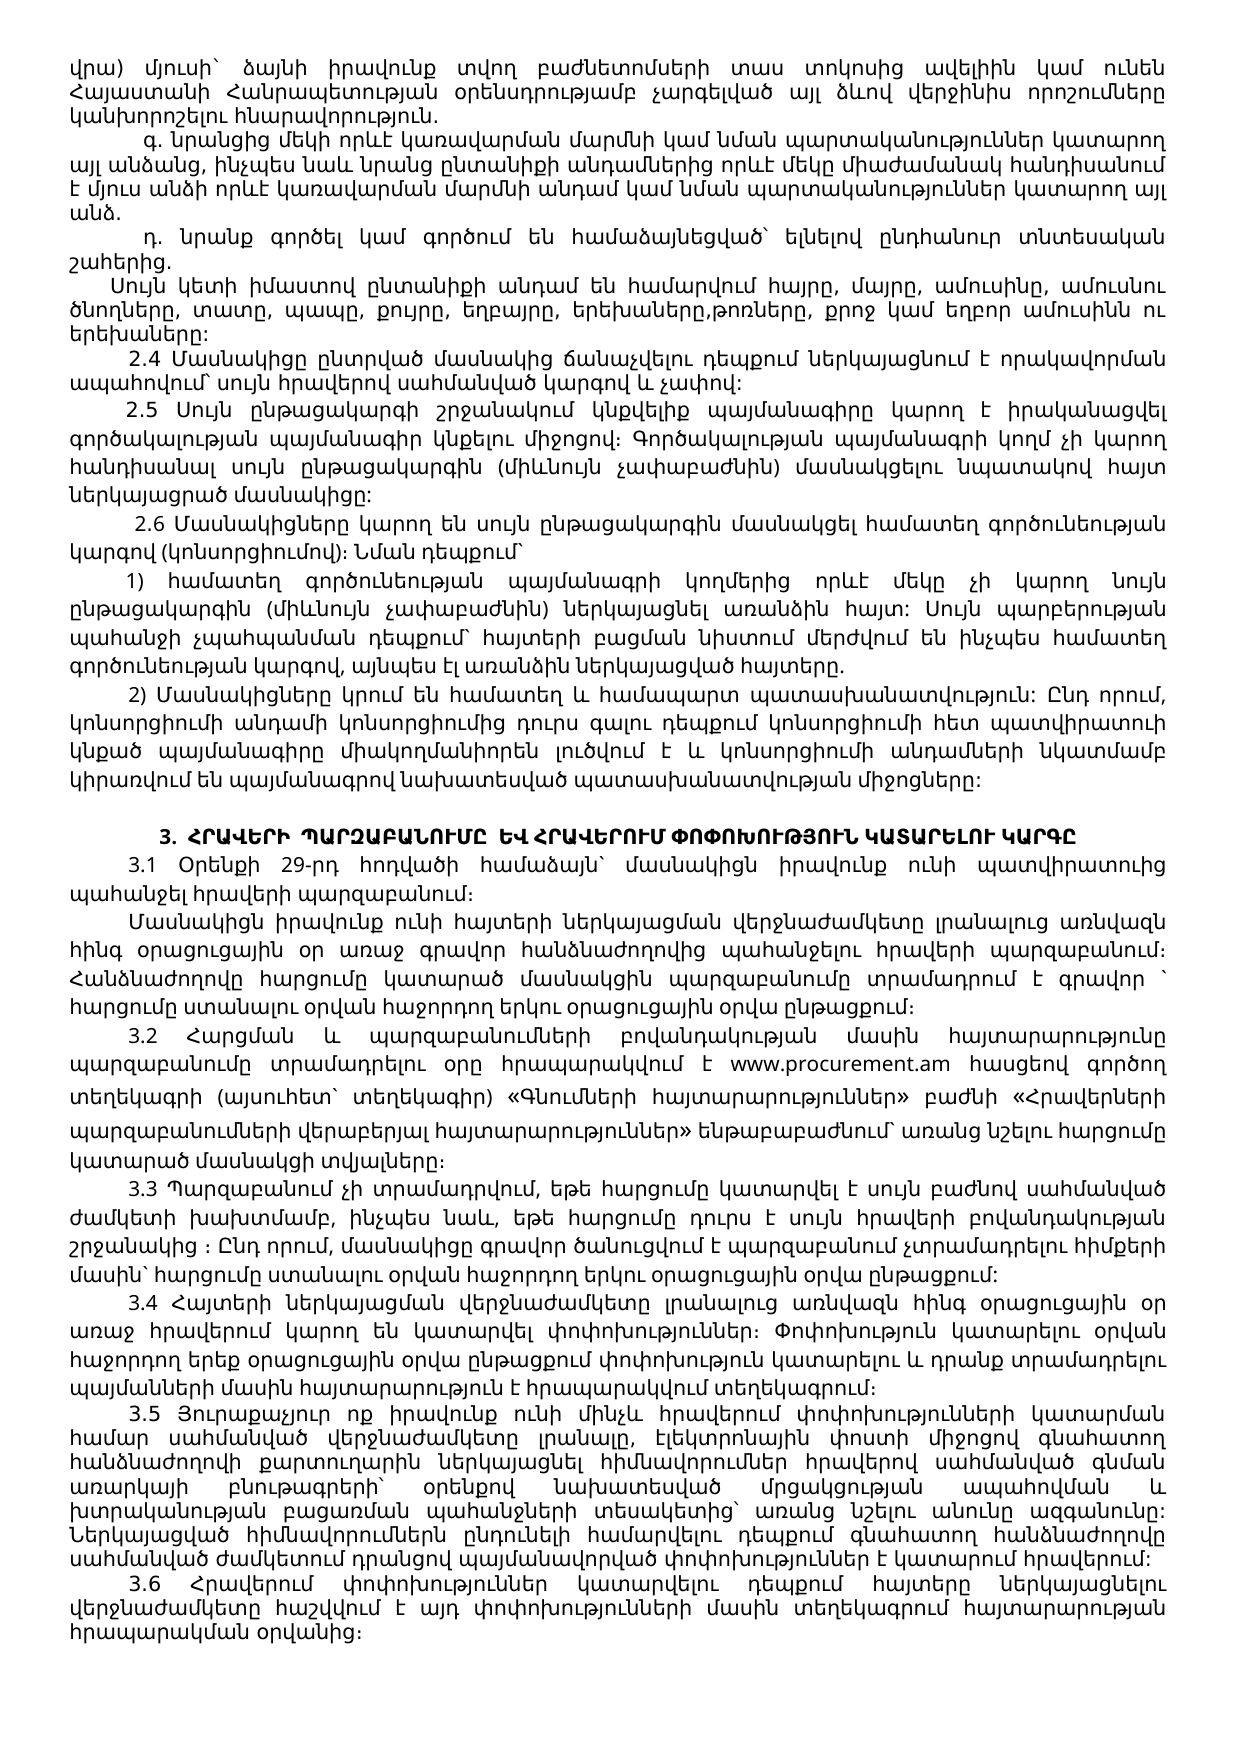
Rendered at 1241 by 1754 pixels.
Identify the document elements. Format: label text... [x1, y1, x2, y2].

text 2.5 Սույն ընթացակարգի շրջանակում կնքվելիք պայմանագիրը կարող է իրականացվել գործակալության պայմանագիր կնքելու միջոցով։ Գործակալության պայմանագրի կողմ չի կարող հանդիսանալ սույն ընթացակարգին (միևնույն չափաբաժնին) մասնակցելու նպատակով հայտ ներկայացրած մասնակիցը: [69, 395, 1167, 509]
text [69, 56, 1167, 128]
text 3. ՀՐԱՎԵՐԻ ՊԱՐԶԱԲԱՆՈՒՄԸ ԵՎ ՀՐԱՎԵՐՈՒՄ ՓՈՓՈԽՈՒԹՅՈՒՆ ԿԱՏԱՐԵԼՈՒ ԿԱՐԳԸ [69, 822, 1167, 850]
text 2) Մասնակիցները կրում են համատեղ և համապարտ պատասխանատվություն: Ընդ որում, կոնսորցիումի անդամի կոնսորցիումից դուրս գալու դեպքում կոնսորցիումի հետ պատվիրատուի կնքած պայմանագիրը միակողմանիորեն լուծվում է և կոնսորցիումի անդամների նկատմամբ կիրառվում են պայմանագրով նախատեսված պատասխանատվության միջոցները: [69, 680, 1167, 793]
text 3.3 Պարզաբանում չի տրամադրվում, եթե հարցումը կատարվել է սույն բաժնով սահմանված ժամկետի խախտմամբ, ինչպես նաև, եթե հարցումը դուրս է սույն հրավերի բովանդակության շրջանակից ։ Ընդ որում, մասնակիցը գրավոր ծանուցվում է պարզաբանում չտրամադրելու հիմքերի մասին` հարցումը ստանալու օրվան հաջորդող երկու օրացուցային օրվա ընթացքում: [69, 1174, 1167, 1288]
text 3.5 Յուրաքաչյուր ոք իրավունք ունի մինչև հրավերում փոփոխությունների կատարման համար սահմանված վերջնաժամկետը լրանալը, էլեկտրոնային փոստի միջոցով գնահատող հանձնաժողովի քարտուղարին ներկայացնել հիմնավորումներ հրավերով սահմանված գնման առարկայի բնութագրերի՝ օրենքով նախատեսված մրցակցության ապահովման և խտրականության բացառման պահանջների տեսակետից՝ առանց նշելու անունը ազգանունը: Ներկայացված հիմնավորումներն ընդունելի համարվելու դեպքում գնահատող հանձնաժողովը սահմանված ժամկետում դրանցով պայմանավորված փոփոխություններ է կատարում հրավերում: [69, 1402, 1167, 1572]
text 3.2 Հարցման և պարզաբանումների բովանդակության մասին հայտարարությունը պարզաբանումը տրամադրելու օրը հրապարակվում է www.procurement.am հասցեով գործող տեղեկագրի (այսուհետ` տեղեկագիր) «Գնումների հայտարարություններ» բաժնի «Հրավերների պարզաբանումների վերաբերյալ հայտարարություններ» ենթաբաբաժնում` առանց նշելու հարցումը կատարած մասնակցի տվյալները։ [69, 1021, 1167, 1174]
text 2.4 Մասնակիցը ընտրված մասնակից ճանաչվելու դեպքում ներկայացնում է որակավորման ապահովում՝ սույն հրավերով սահմանված կարգով և չափով: [69, 347, 1167, 395]
text Մասնակիցն իրավունք ունի հայտերի ներկայացման վերջնաժամկետը լրանալուց առնվազն հինգ օրացուցային օր առաջ գրավոր հանձնաժողովից պահանջելու հրավերի պարզաբանում։ Հանձնաժողովը հարցումը կատարած մասնակցին պարզաբանումը տրամադրում է գրավոր ` հարցումը ստանալու օրվան հաջորդող երկու օրացուցային օրվա ընթացքում։ [69, 907, 1167, 1021]
text դ. նրանք գործել կամ գործում են համաձայնեցված՝ ելնելով ընդհանուր տնտեսական շահերից. [69, 225, 1167, 274]
text 3.1 Օրենքի 29-րդ հոդվածի համաձայն` մասնակիցն իրավունք ունի պատվիրատուից պահանջել հրավերի պարզաբանում։ [69, 850, 1167, 907]
text 3.4 Հայտերի ներկայացման վերջնաժամկետը լրանալուց առնվազն հինգ օրացուցային օր առաջ հրավերում կարող են կատարվել փոփոխություններ։ Փոփոխություն կատարելու օրվան հաջորդող երեք օրացուցային օրվա ընթացքում փոփոխություն կատարելու և դրանք տրամադրելու պայմանների մասին հայտարարություն է հրապարակվում տեղեկագրում։ [69, 1288, 1167, 1402]
text Սույն կետի իմաստով ընտանիքի անդամ են համարվում հայրը, մայրը, ամուսինը, ամուսնու ծնողները, տատը, պապը, քույրը, եղբայրը, երեխաները,թոռները, քրոջ կամ եղբոր ամուսինն ու երեխաները: [69, 274, 1167, 347]
text 2.6 Մասնակիցները կարող են սույն ընթացակարգին մասնակցել համատեղ գործունեության կարգով (կոնսորցիումով)։ Նման դեպքում` [69, 509, 1167, 566]
text գ. նրանցից մեկի որևէ կառավարման մարմնի կամ նման պարտականություններ կատարող այլ անձանց, ինչպես նաև նրանց ընտանիքի անդամներից որևէ մեկը միաժամանակ հանդիսանում է մյուս անձի որևէ կառավարման մարմնի անդամ կամ նման պարտականություններ կատարող այլ անձ. [69, 128, 1167, 225]
text 1) համատեղ գործունեության պայմանագրի կողմերից որևէ մեկը չի կարող նույն ընթացակարգին (միևնույն չափաբաժնին) ներկայացնել առանձին հայտ: Սույն պարբերության պահանջի չպահպանման դեպքում` հայտերի բացման նիստում մերժվում են ինչպես համատեղ գործունեության կարգով, այնպես էլ առանձին ներկայացված հայտերը. [69, 566, 1167, 680]
text 3.6 Հրավերում փոփոխություններ կատարվելու դեպքում հայտերը ներկայացնելու վերջնաժամկետը հաշվվում է այդ փոփոխությունների մասին տեղեկագրում հայտարարության հրապարակման օրվանից։ [69, 1572, 1167, 1644]
